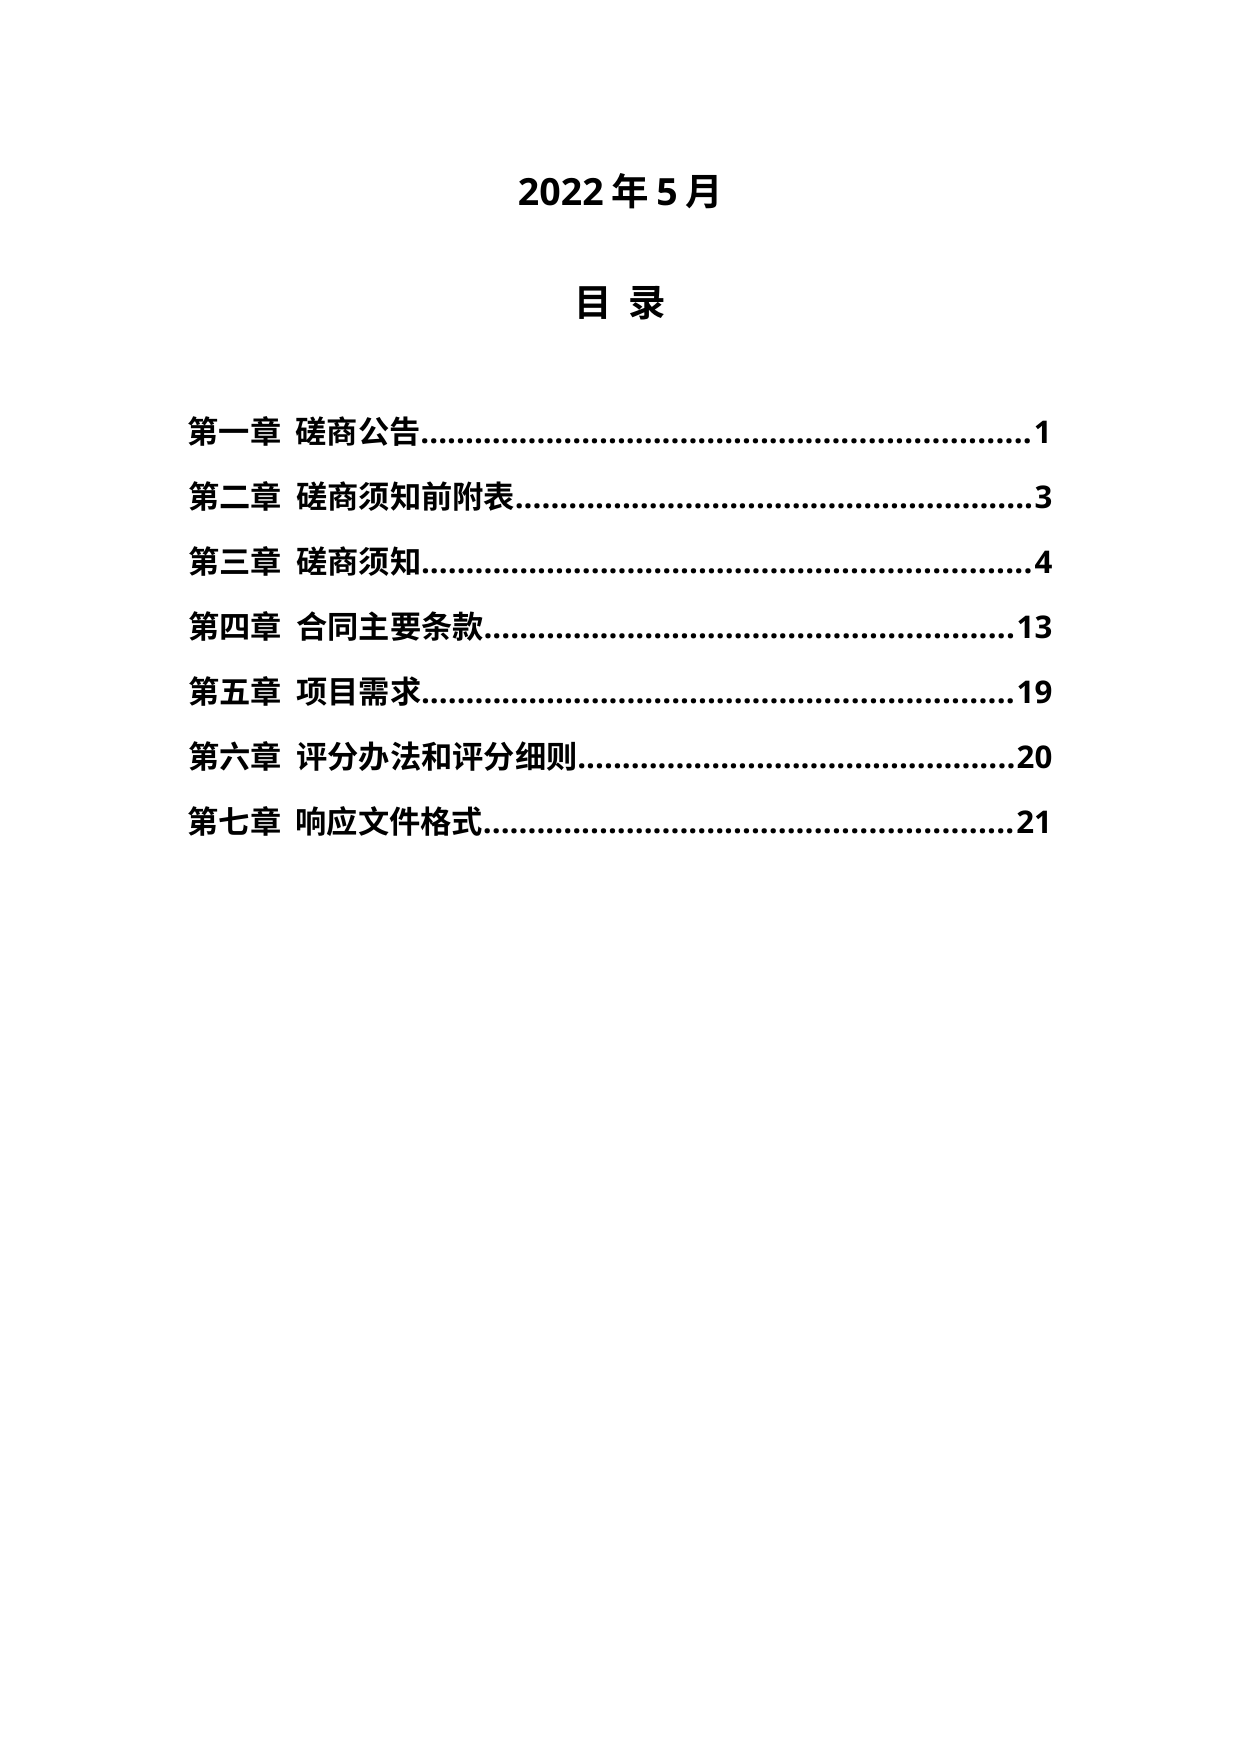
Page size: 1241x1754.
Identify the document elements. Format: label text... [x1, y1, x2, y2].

text 第五章 项目需求 19 [187, 657, 1053, 722]
text 第一章 磋商公告 1 [187, 397, 1053, 462]
text 第四章 合同主要条款 13 [187, 592, 1053, 657]
text 目 录 [187, 267, 1053, 332]
text 2022年5月 [187, 162, 1053, 216]
text 第二章 磋商须知前附表 3 [187, 462, 1053, 527]
text 第七章 响应文件格式 21 [187, 787, 1053, 852]
text 第六章 评分办法和评分细则 20 [187, 722, 1053, 787]
text 第三章 磋商须知 4 [187, 527, 1053, 592]
